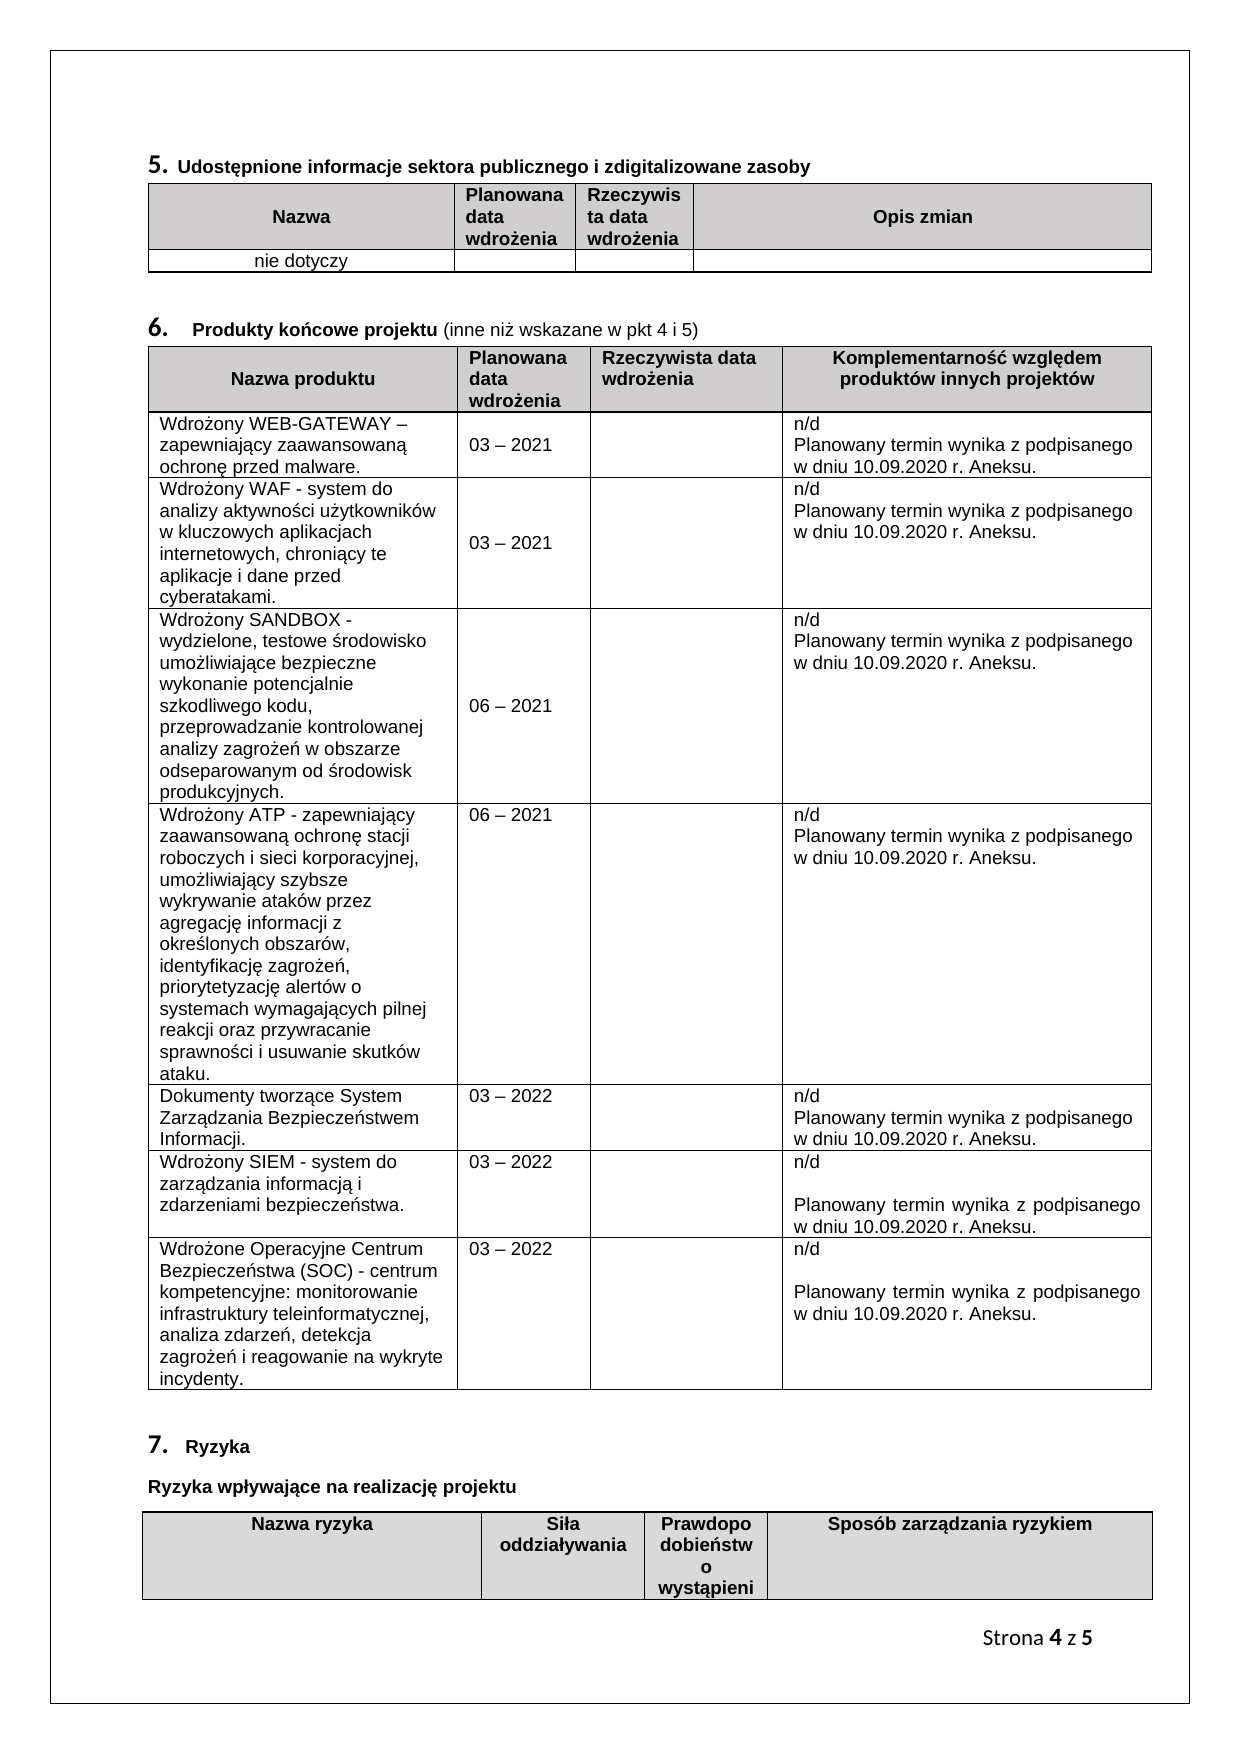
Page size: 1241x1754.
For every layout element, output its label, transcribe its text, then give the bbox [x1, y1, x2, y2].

subtitle Udostępnione informacje sektora publicznego i zdigitalizowane zasoby [148, 147, 1093, 181]
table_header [768, 1513, 1152, 1599]
table_cell Wdrożony WAF - system do analizy aktywności użytkowników w kluczowych aplikacjach internetowych, chroniący te aplikacje i dane przed cyberatakami. [149, 478, 457, 607]
table_cell n/d Planowany termin wynika z podpisanego w dniu 10.09.2020 r. Aneksu. [783, 1085, 1151, 1150]
table_cell 03 – 2022 [458, 1238, 590, 1389]
table_cell Wdrożony ATP - zapewniający zaawansowaną ochronę stacji roboczych i sieci korporacyjnej, umożliwiający szybsze wykrywanie ataków przez agregację informacji z określonych obszarów, identyfikację zagrożeń, priorytetyzację alertów o systemach wymagających pilnej reakcji oraz przywracanie sprawności i usuwanie skutków ataku. [149, 804, 457, 1084]
subtitle Produkty końcowe projektu (inne niż wskazane w pkt 4 i 5) [148, 310, 1093, 343]
table_cell 03 – 2022 [458, 1085, 590, 1150]
table_cell 03 – 2021 [458, 478, 590, 607]
table_cell 03 – 2021 [458, 413, 590, 477]
table_cell [591, 478, 782, 607]
table_cell Wdrożony WEB-GATEWAY – zapewniający zaawansowaną ochronę przed malware. [149, 413, 457, 477]
table_cell Wdrożony SIEM - system do zarządzania informacją i zdarzeniami bezpieczeństwa. [149, 1151, 457, 1237]
table_cell n/d Planowany termin wynika z podpisanego w dniu 10.09.2020 r. Aneksu. [783, 609, 1151, 803]
table_header Siła oddziaływania [482, 1513, 644, 1599]
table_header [645, 1513, 767, 1599]
table_cell 03 – 2022 [458, 1151, 590, 1237]
table_header Nazwa ryzyka [143, 1513, 481, 1599]
text Ryzyka wpływające na realizację projektu [148, 1476, 1093, 1497]
table_cell [694, 250, 1151, 271]
table_header Rzeczywista data wdrożenia [576, 184, 693, 249]
table_cell Dokumenty tworzące System Zarządzania Bezpieczeństwem Informacji. [149, 1085, 457, 1150]
table_header Komplementarność względem produktów innych projektów [783, 347, 1151, 411]
table_cell [591, 1085, 782, 1150]
table_cell 06 – 2021 [458, 609, 590, 803]
table_cell [591, 609, 782, 803]
table_cell [576, 250, 693, 271]
table_cell Wdrożone Operacyjne Centrum Bezpieczeństwa (SOC) - centrum kompetencyjne: monitorowanie infrastruktury teleinformatycznej, analiza zdarzeń, detekcja zagrożeń i reagowanie na wykryte incydenty. [149, 1238, 457, 1389]
table_header Planowana data wdrożenia [455, 184, 575, 249]
table_cell n/d Planowany termin wynika z podpisanego w dniu 10.09.2020 r. Aneksu. [783, 1151, 1151, 1237]
table_cell [591, 413, 782, 477]
table_cell 06 – 2021 [458, 804, 590, 1084]
list Ryzyka [148, 1427, 1093, 1461]
table_cell Wdrożony SANDBOX - wydzielone, testowe środowisko umożliwiające bezpieczne wykonanie potencjalnie szkodliwego kodu, przeprowadzanie kontrolowanej analizy zagrożeń w obszarze odseparowanym od środowisk produkcyjnych. [149, 609, 457, 803]
table_cell [455, 250, 575, 271]
table_cell n/d Planowany termin wynika z podpisanego w dniu 10.09.2020 r. Aneksu. [783, 1238, 1151, 1389]
table_cell n/d Planowany termin wynika z podpisanego w dniu 10.09.2020 r. Aneksu. [783, 478, 1151, 607]
table_header Opis zmian [694, 184, 1151, 249]
table_cell [591, 1238, 782, 1389]
table_header Nazwa produktu [149, 347, 457, 411]
table_cell [591, 804, 782, 1084]
table_cell [591, 1151, 782, 1237]
table_cell nie dotyczy [149, 250, 454, 271]
table_header Rzeczywista data wdrożenia [591, 347, 782, 411]
table_header Planowana data wdrożenia [458, 347, 590, 411]
table_cell n/d Planowany termin wynika z podpisanego w dniu 10.09.2020 r. Aneksu. [783, 804, 1151, 1084]
table_cell n/d Planowany termin wynika z podpisanego w dniu 10.09.2020 r. Aneksu. [783, 413, 1151, 477]
table_header Nazwa [149, 184, 454, 249]
